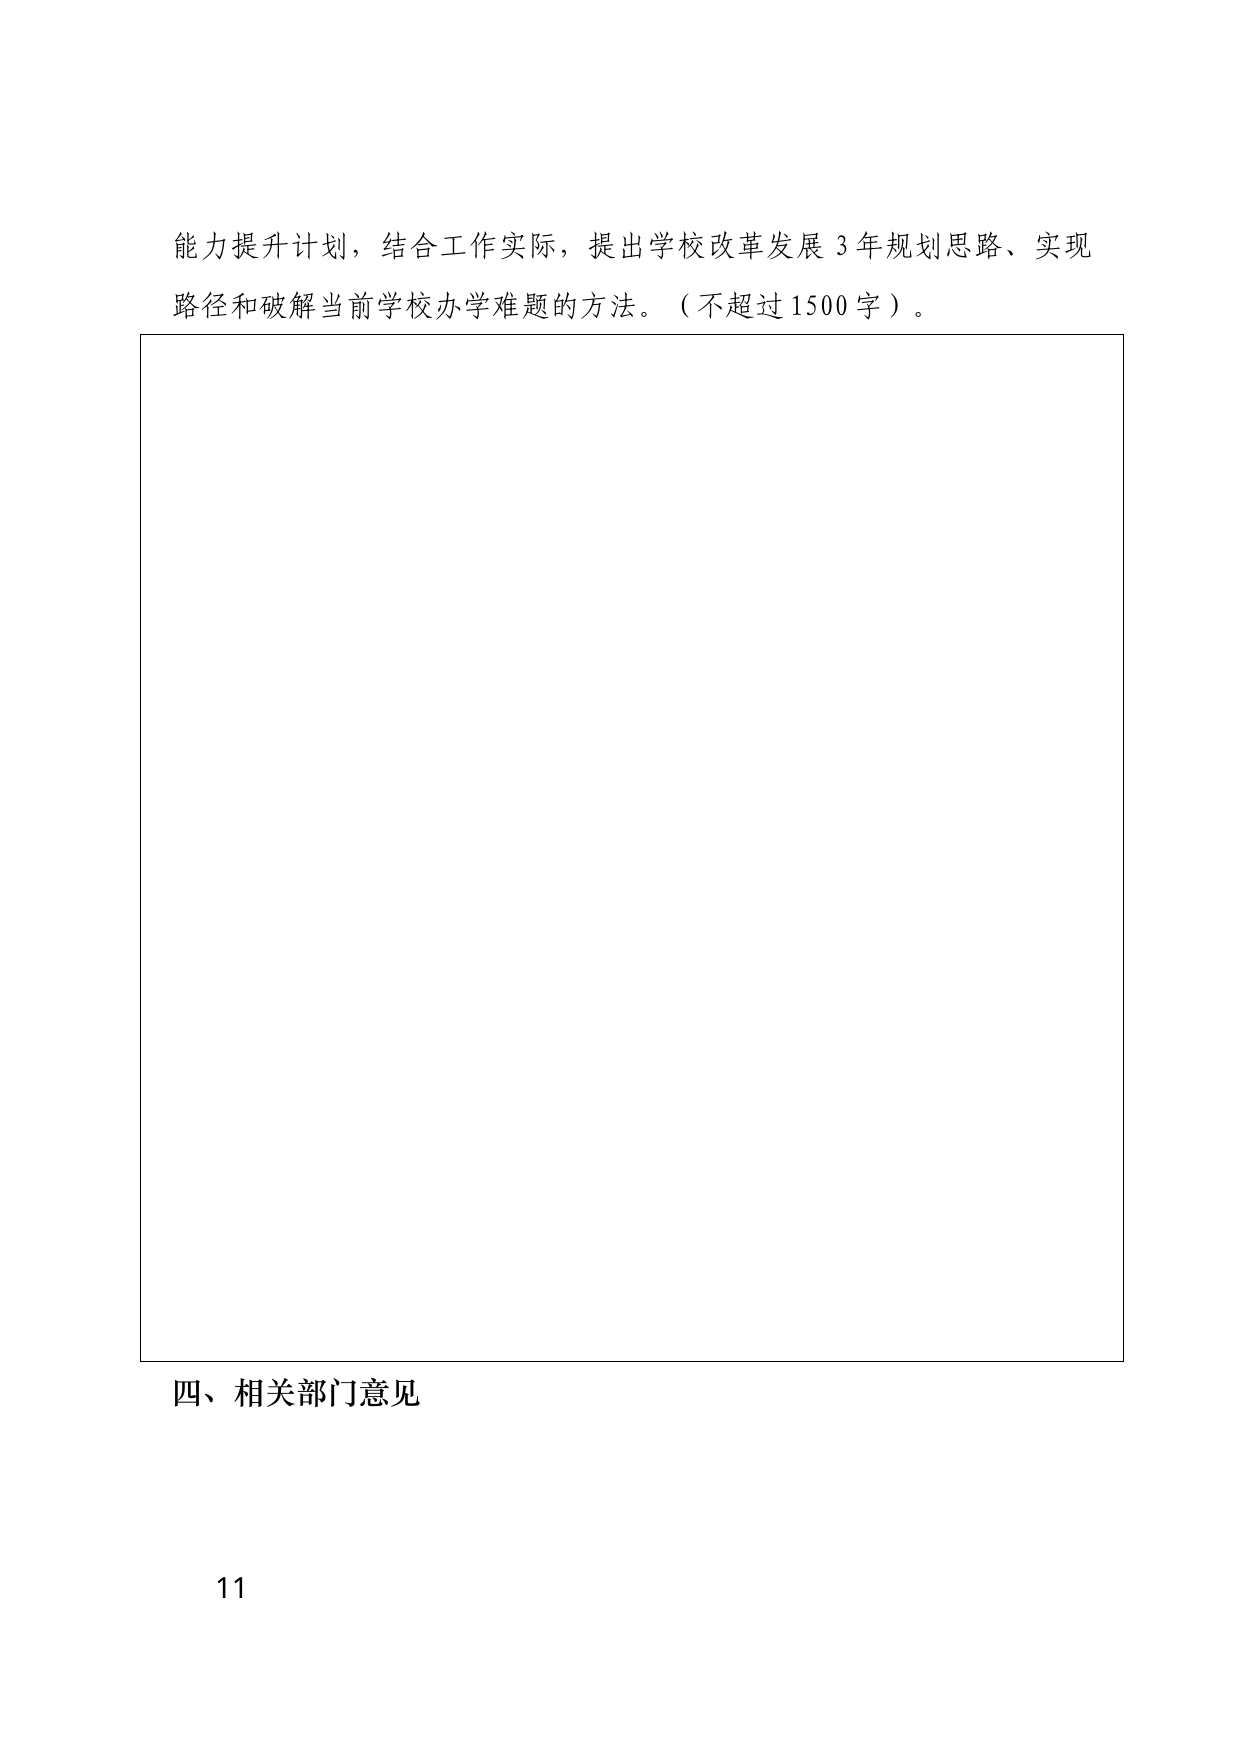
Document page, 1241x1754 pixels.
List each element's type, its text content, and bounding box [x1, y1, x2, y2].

table_header [141, 335, 1123, 1361]
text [171, 213, 1093, 334]
text 四、相关部门意见 [171, 1362, 1093, 1422]
